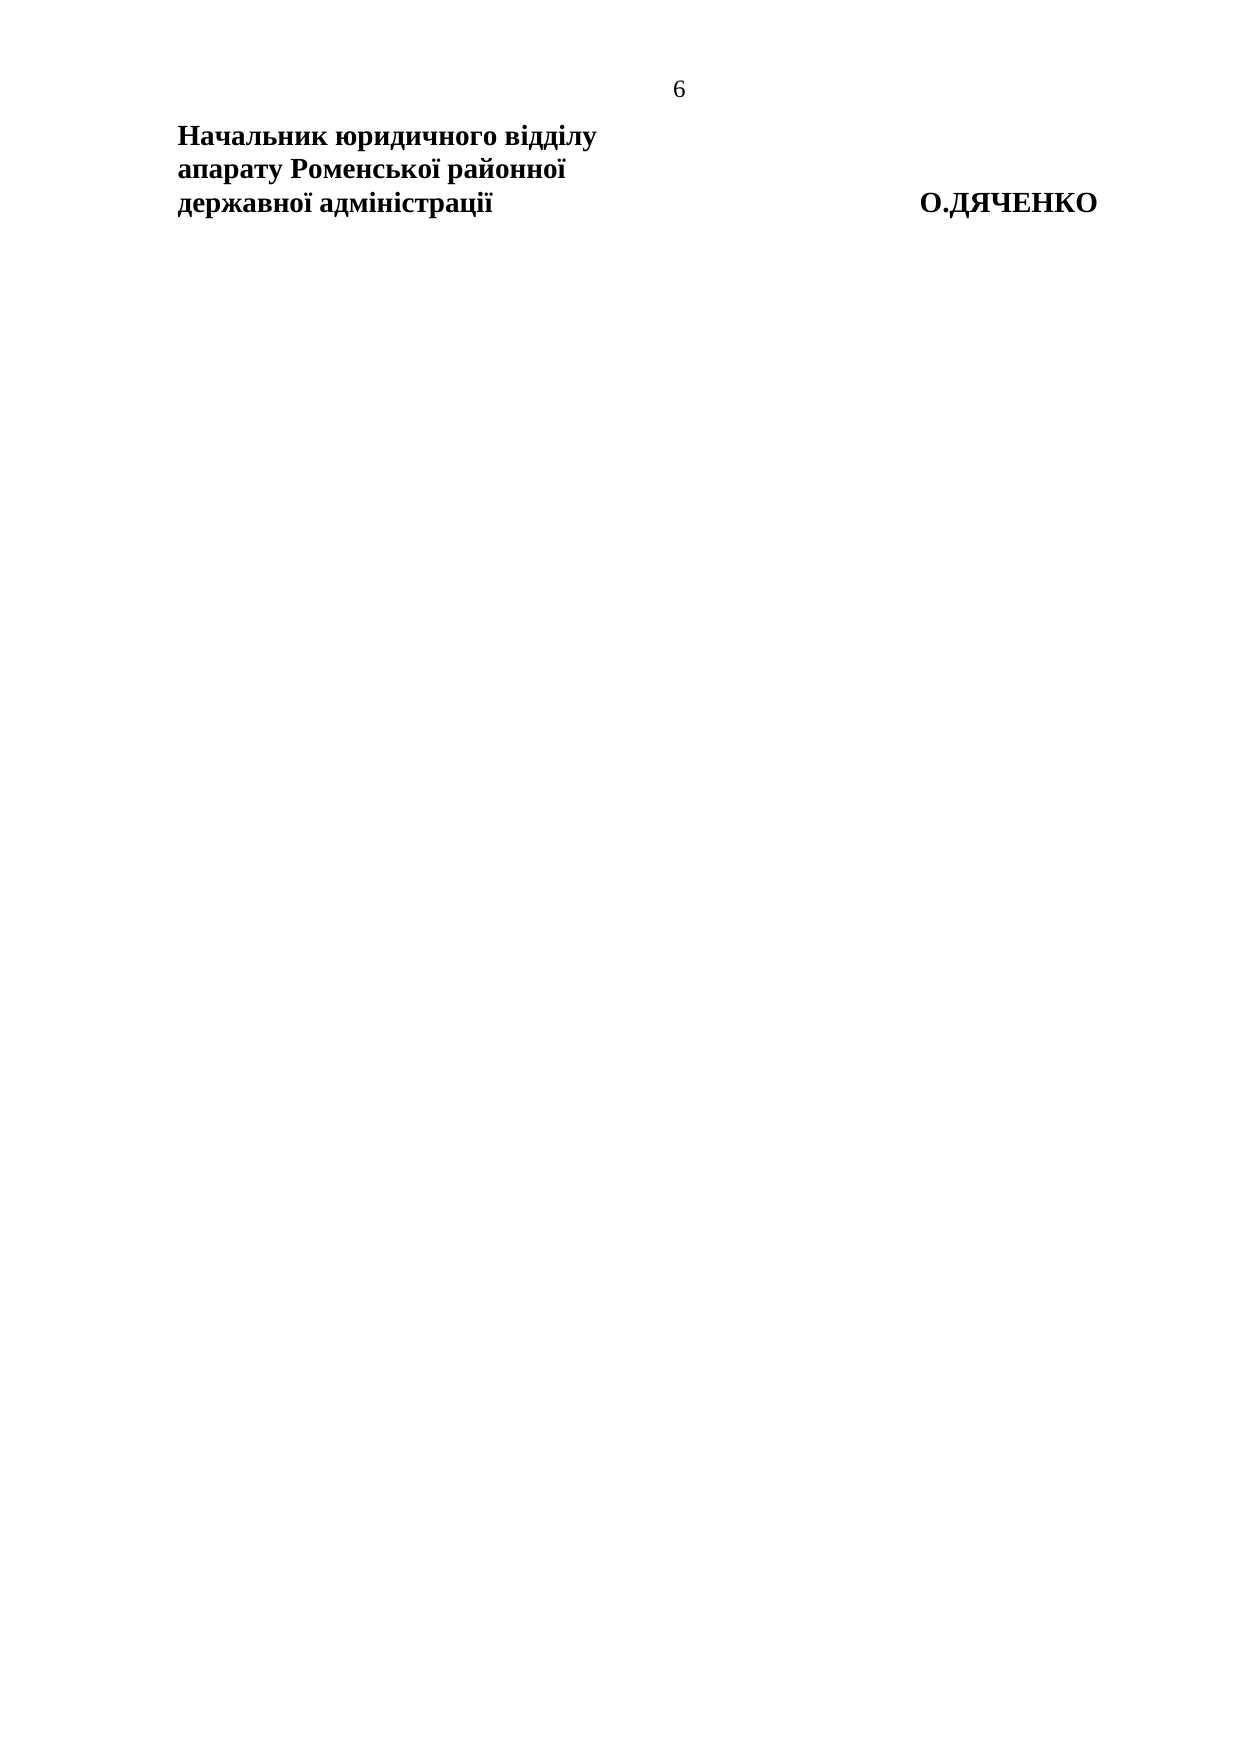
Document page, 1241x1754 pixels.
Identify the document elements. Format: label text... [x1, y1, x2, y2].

text апарату Роменської районної [177, 152, 1181, 185]
text державної адміністрації О.ДЯЧЕНКО [177, 185, 1181, 219]
text Начальник юридичного відділу [177, 118, 1181, 152]
